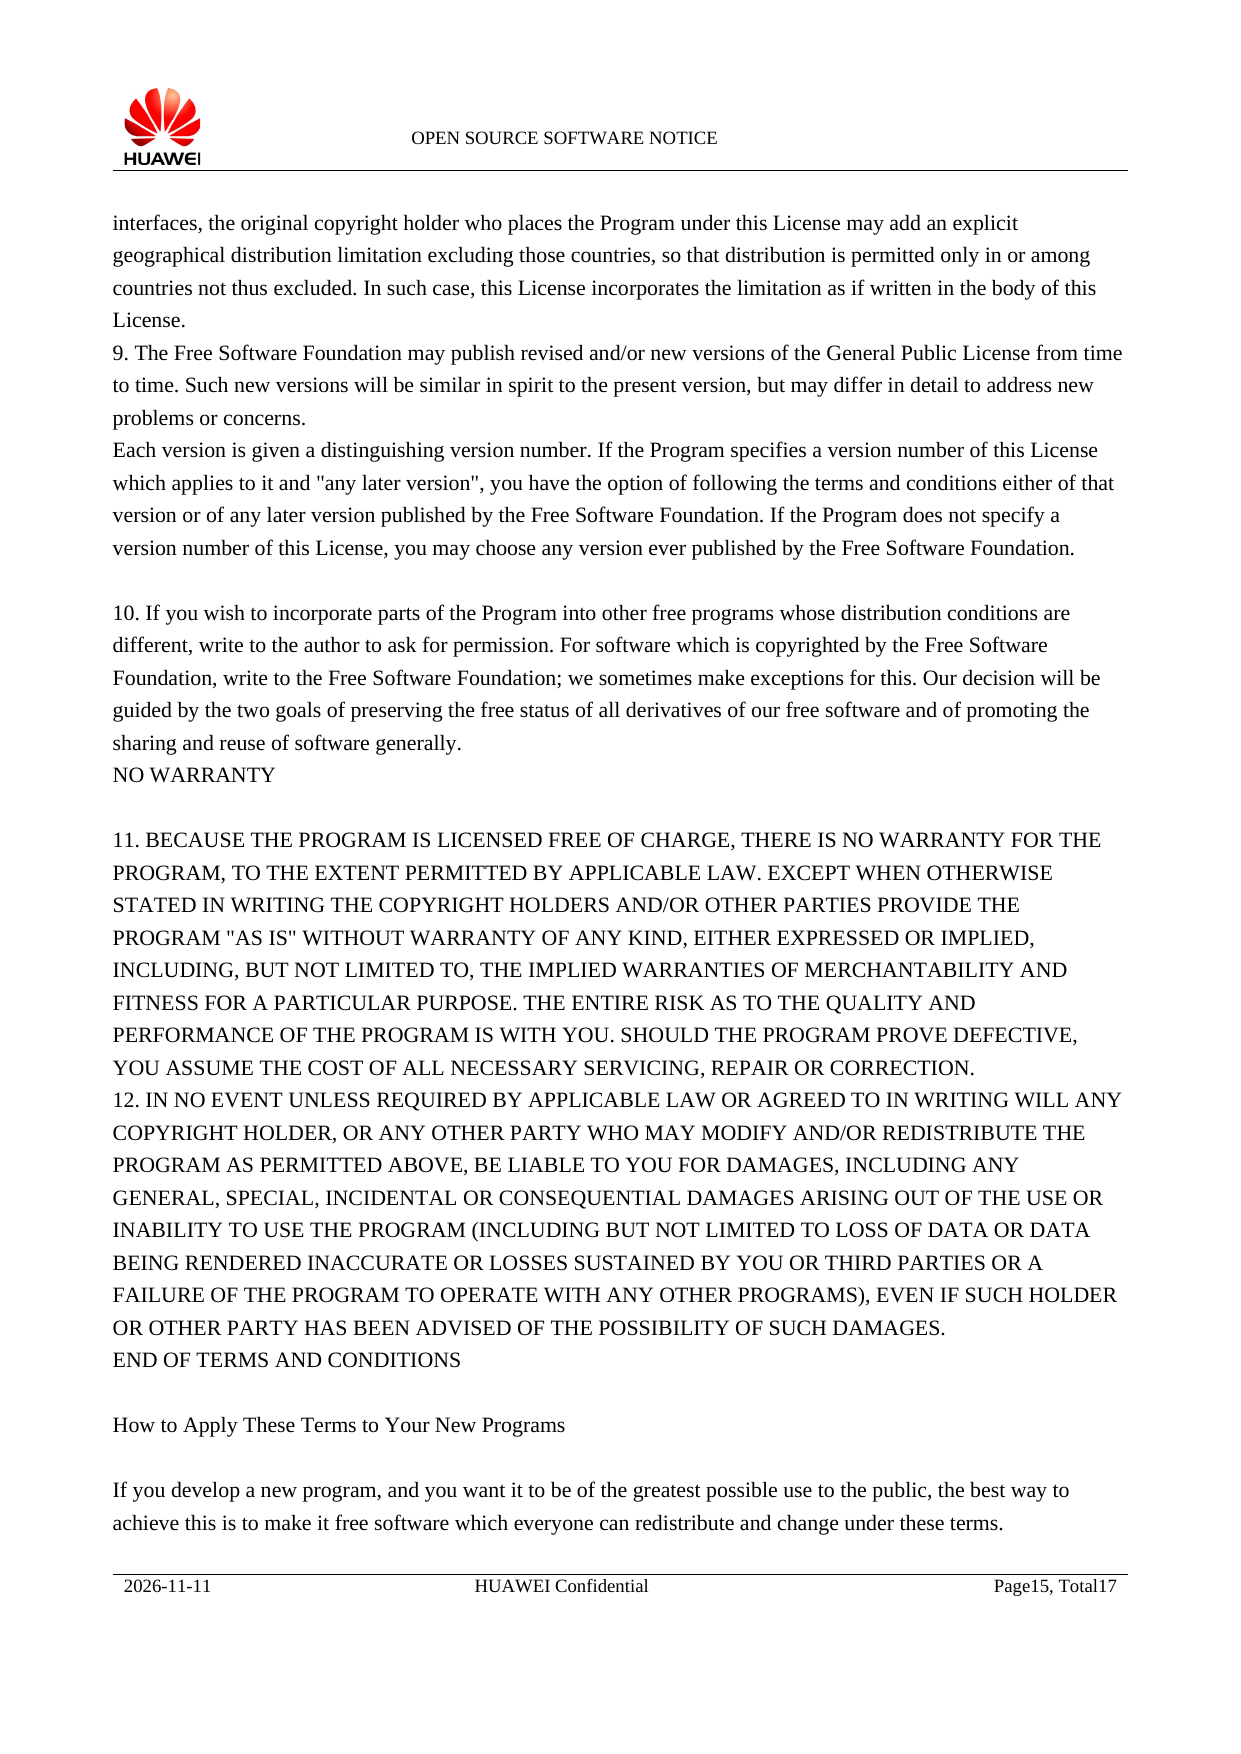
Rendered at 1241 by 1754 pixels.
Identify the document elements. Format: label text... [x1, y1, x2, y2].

picture [124, 88, 201, 165]
